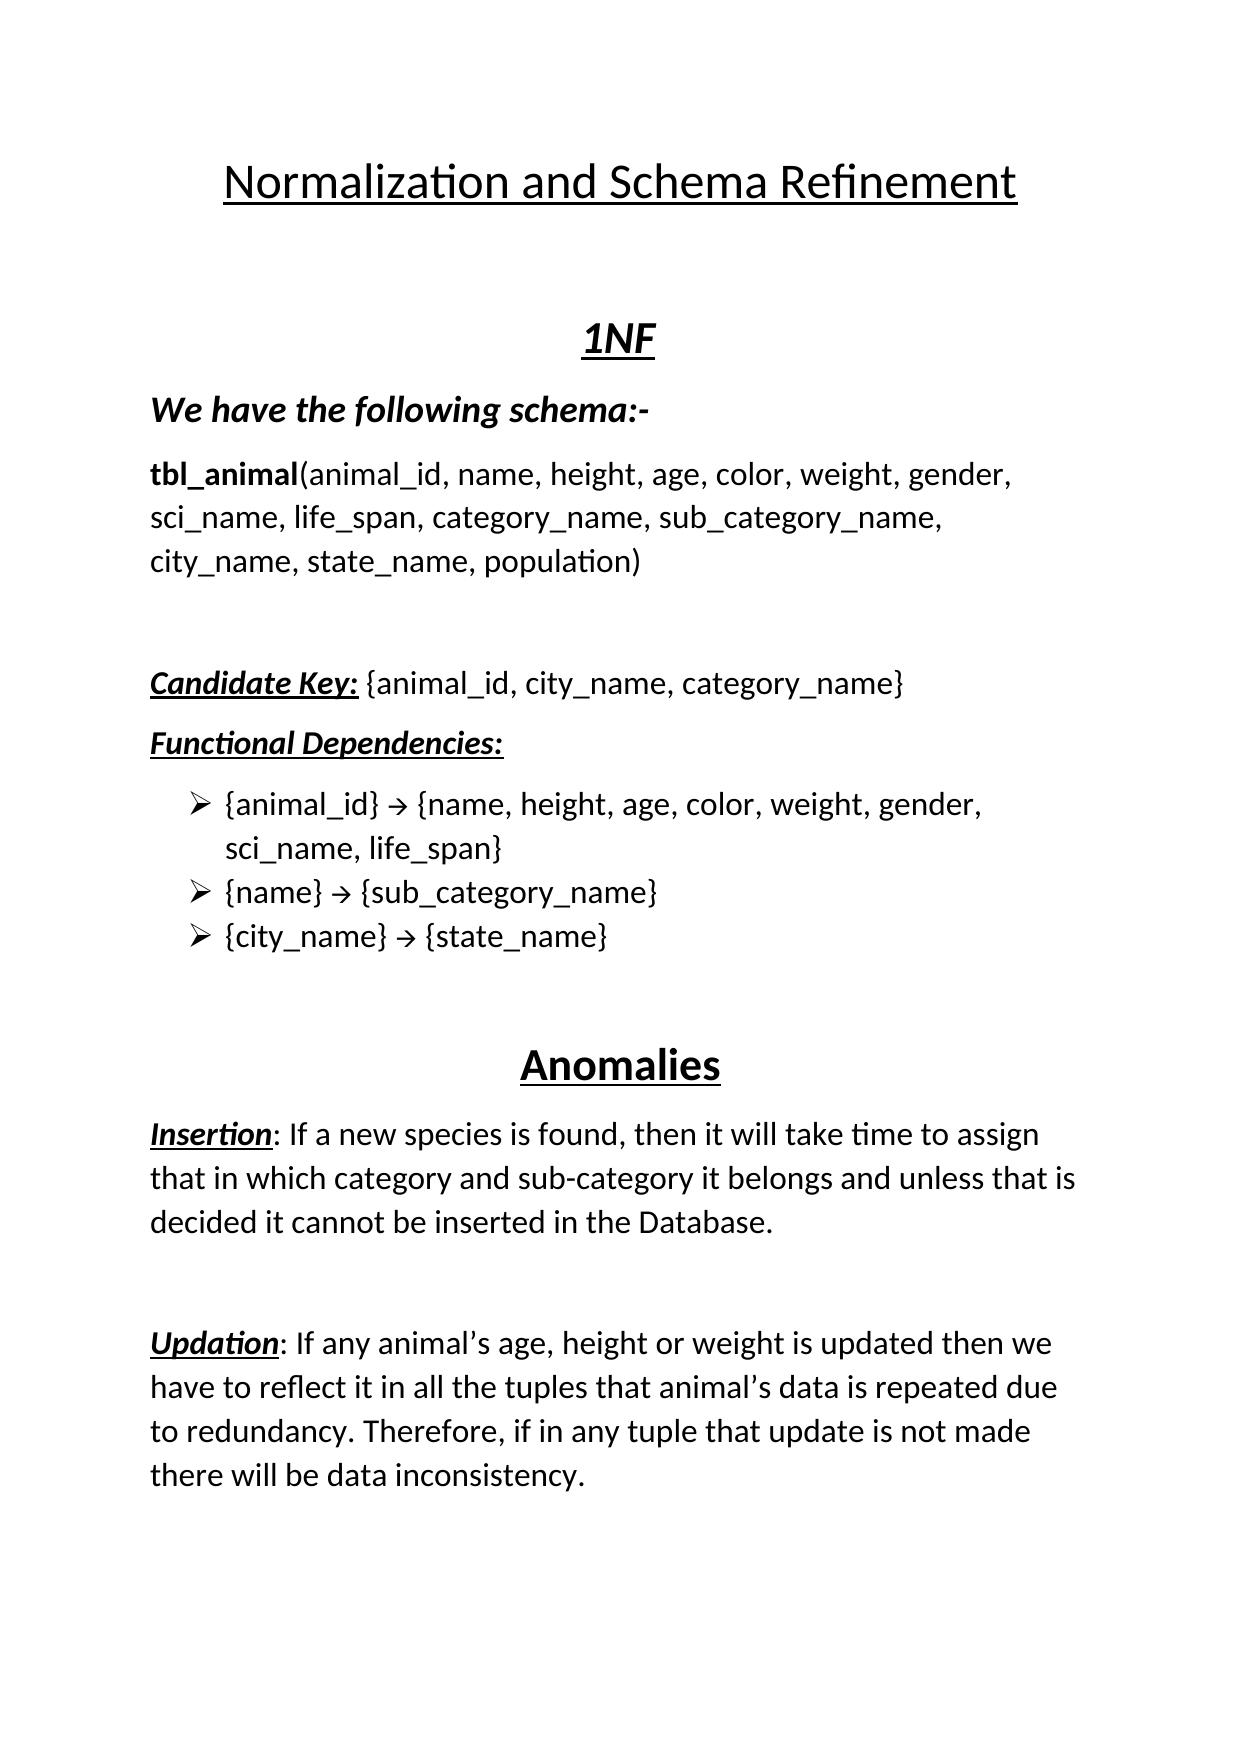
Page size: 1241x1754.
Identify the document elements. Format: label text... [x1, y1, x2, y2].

list {city_name} {state_name} [187, 915, 1090, 956]
list {name} {sub_category_name} [187, 871, 1090, 912]
text Anomalies [150, 1036, 1090, 1092]
text 1NF [150, 309, 1090, 365]
text Insertion: If a new species is found, then it will take time to assign that in which category and sub-category it belongs and unless that is decided it cannot be inserted in the Database. [150, 1113, 1090, 1242]
text Functional Dependencies: [150, 722, 1090, 763]
text tbl_animal(animal_id, name, height, age, color, weight, gender, sci_name, life_span, category_name, sub_category_name, city_name, state_name, population) [150, 453, 1090, 581]
text We have the following schema:- [150, 386, 1090, 432]
text Normalization and Schema Refinement [150, 150, 1090, 211]
text Candidate Key: {animal_id, city_name, category_name} [150, 662, 1090, 702]
text Updation: If any animal’s age, height or weight is updated then we have to reflect it in all the tuples that animal’s data is repeated due to redundancy. Therefore, if in any tuple that update is not made there will be data inconsistency. [150, 1322, 1090, 1495]
list {animal_id} {name, height, age, color, weight, gender, sci_name, life_span} [187, 783, 1090, 868]
